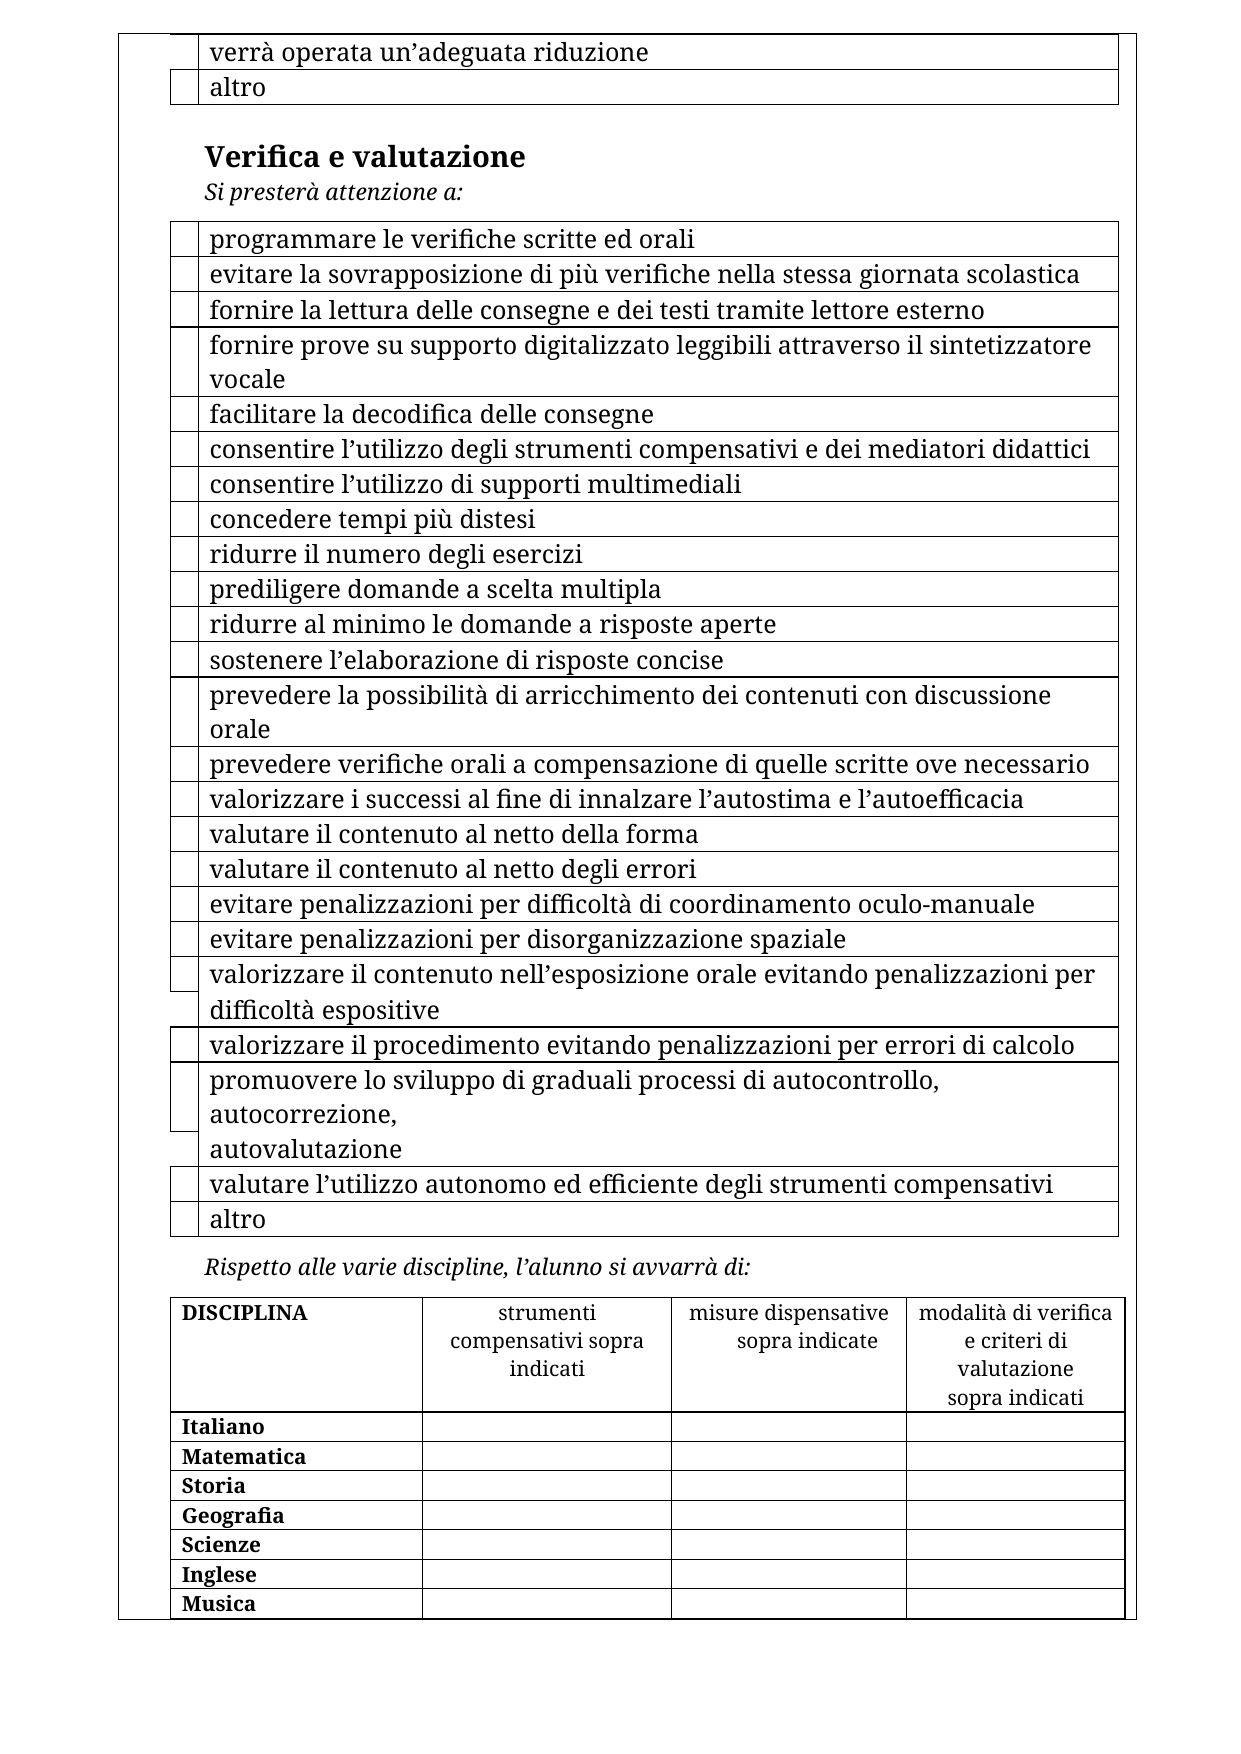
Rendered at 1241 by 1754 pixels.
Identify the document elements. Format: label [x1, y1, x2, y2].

table_header [119, 34, 1136, 1619]
